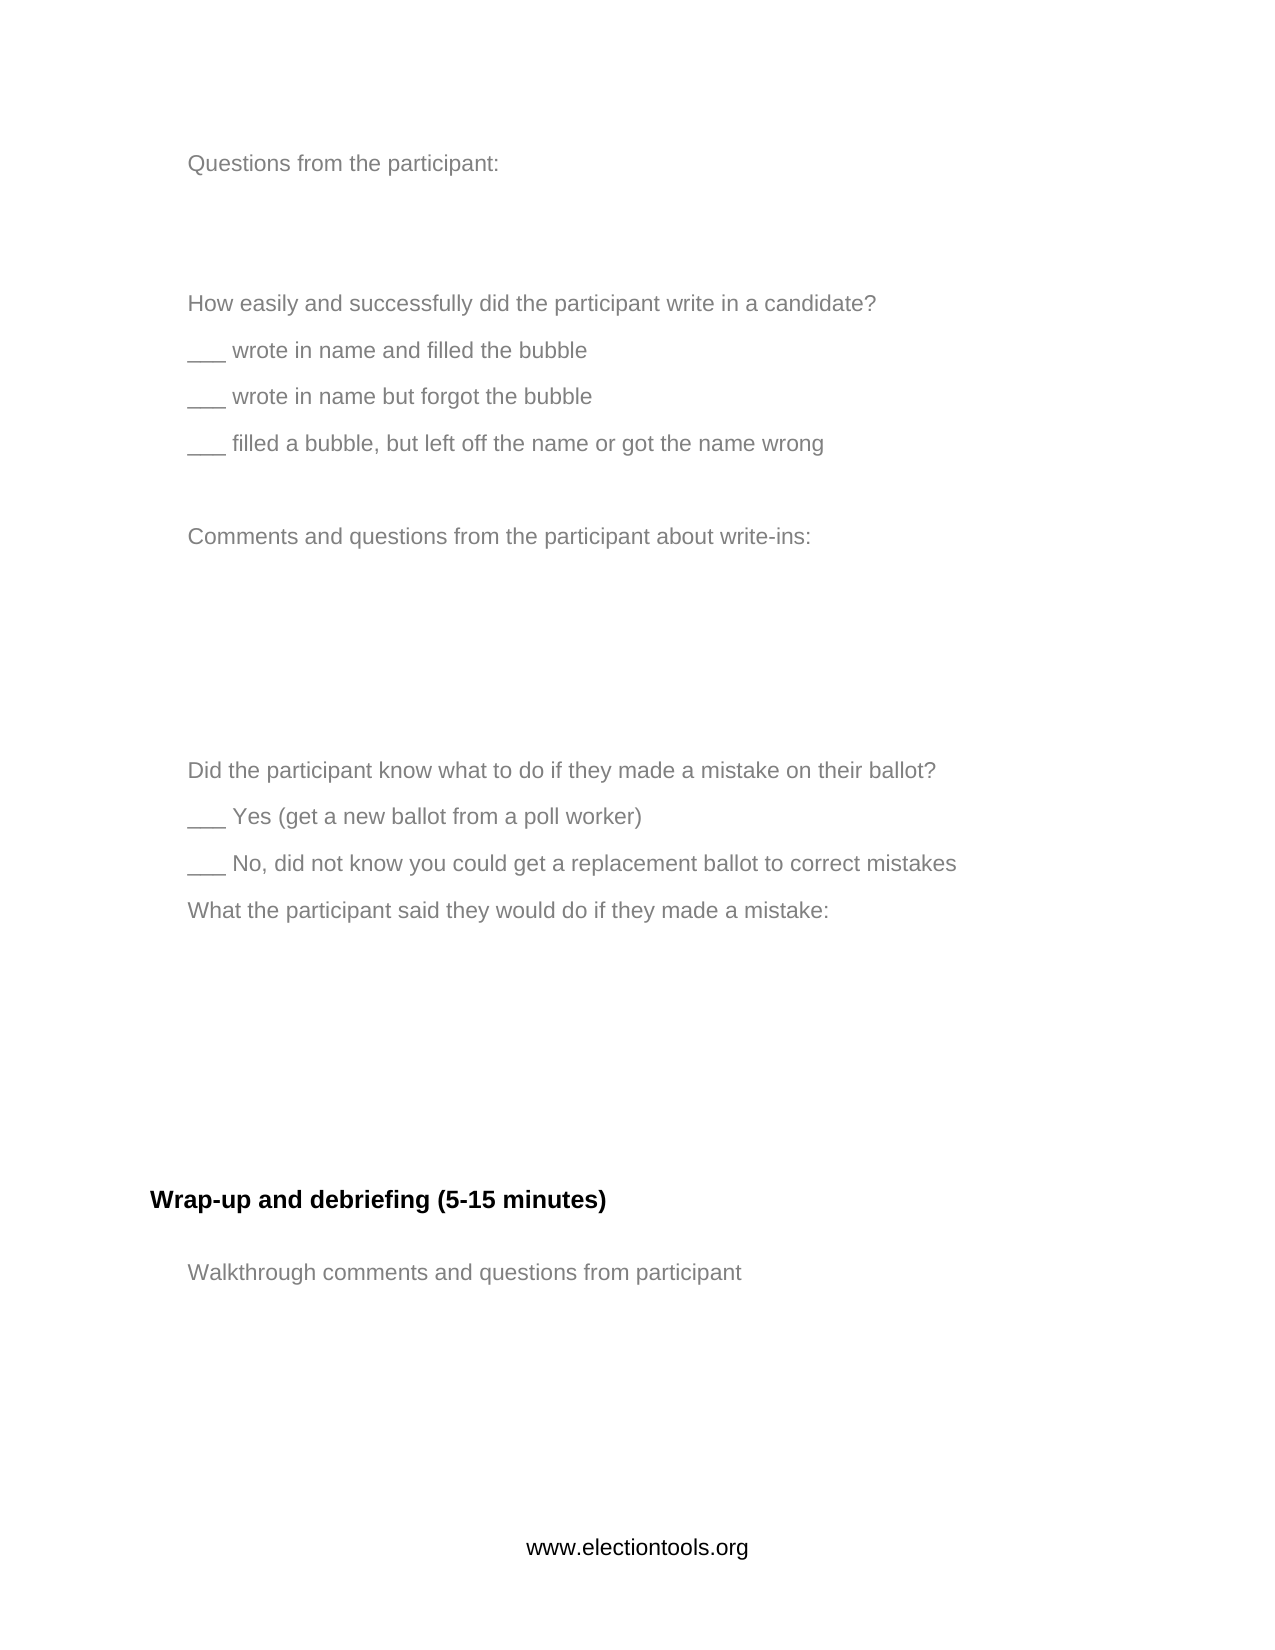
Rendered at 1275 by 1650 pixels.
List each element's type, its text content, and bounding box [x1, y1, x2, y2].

text Walkthrough comments and questions from participant [187, 1259, 1125, 1285]
text What the participant said they would do if they made a mistake: [187, 897, 1125, 923]
text ___ filled a bubble, but left off the name or got the name wrong [187, 430, 1125, 456]
subtitle Wrap-up and debriefing (5-15 minutes) [150, 1185, 1125, 1214]
text Comments and questions from the participant about write-ins: [187, 523, 1125, 550]
text ___ Yes (get a new ballot from a poll worker) [187, 803, 1125, 830]
text Questions from the participant: [187, 150, 1125, 176]
text ___ No, did not know you could get a replacement ballot to correct mistakes [187, 850, 1125, 876]
text How easily and successfully did the participant write in a candidate? [187, 290, 1125, 316]
text Did the participant know what to do if they made a mistake on their ballot? [187, 757, 1125, 783]
text ___ wrote in name but forgot the bubble [187, 383, 1125, 410]
text ___ wrote in name and filled the bubble [187, 337, 1125, 363]
